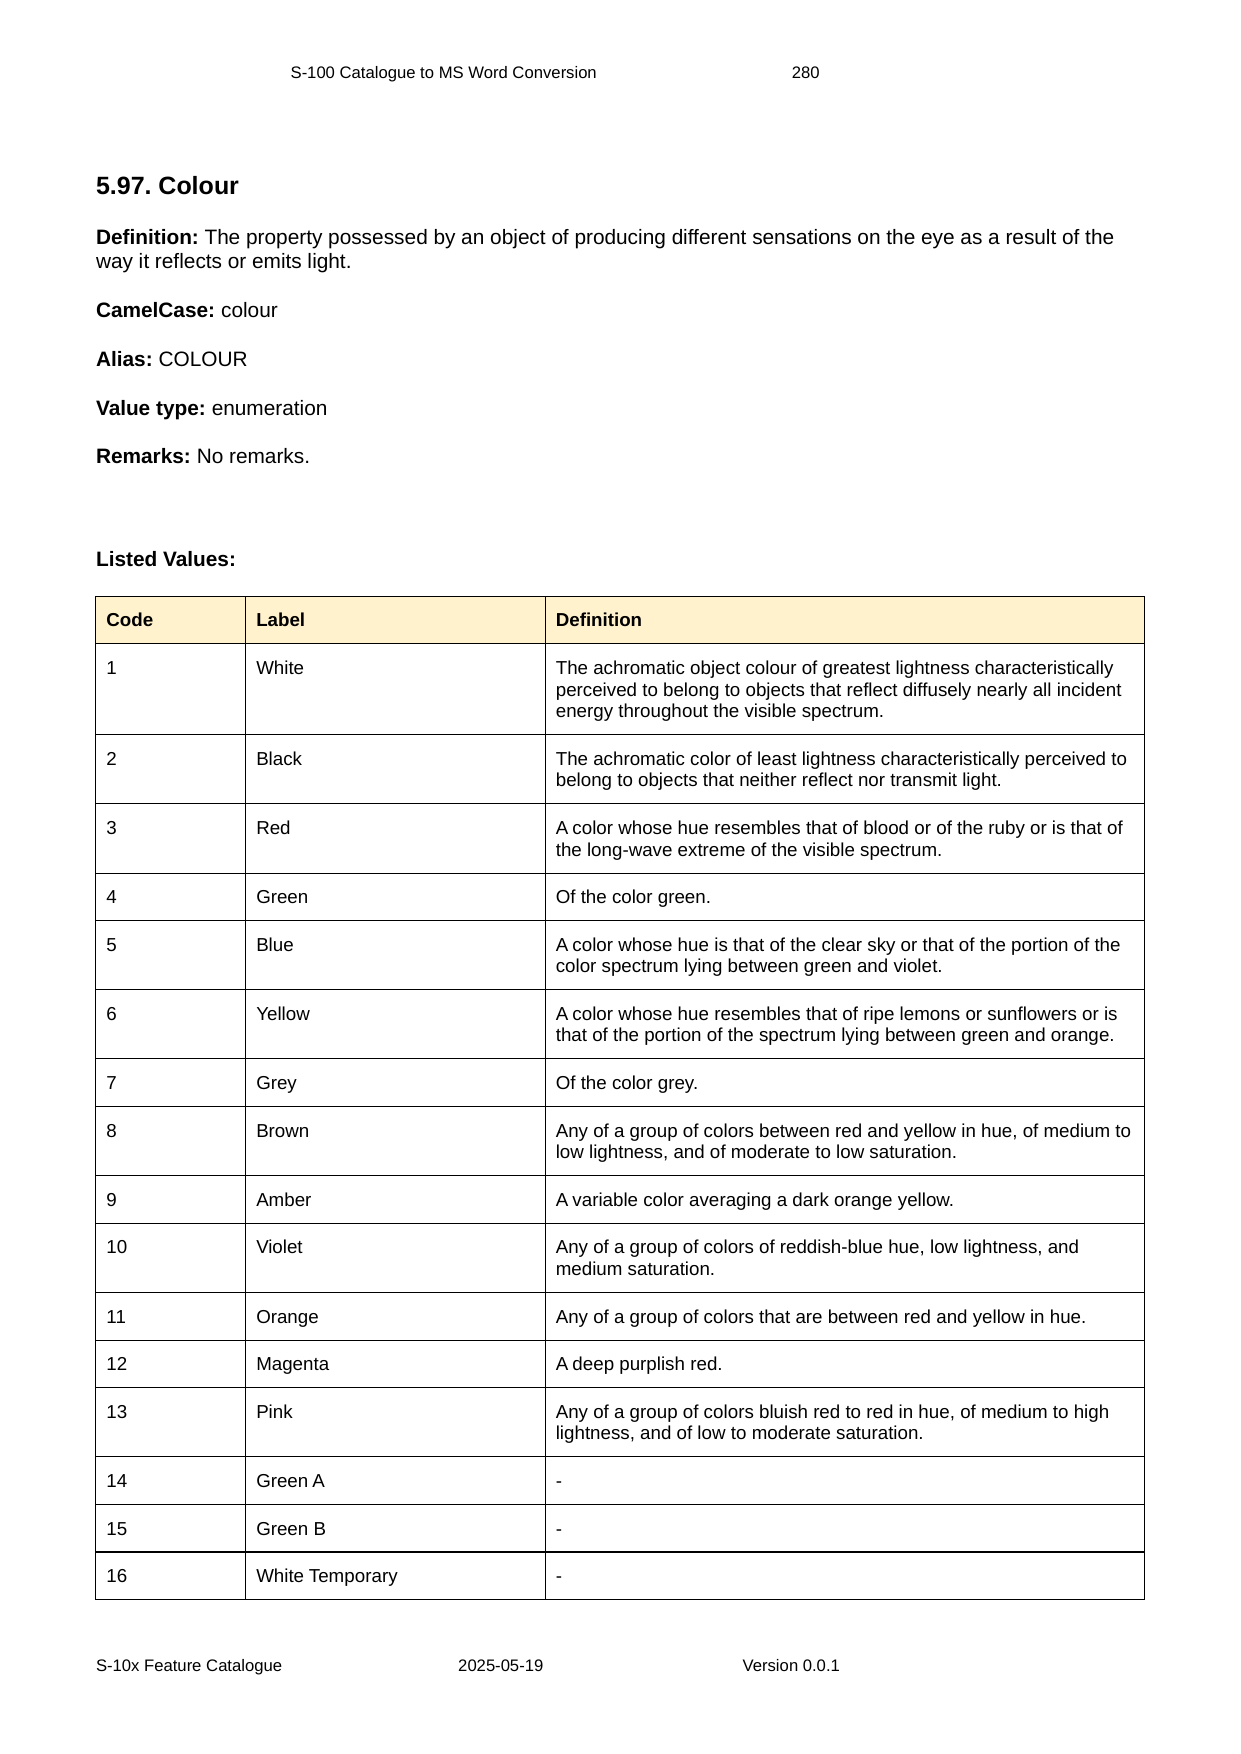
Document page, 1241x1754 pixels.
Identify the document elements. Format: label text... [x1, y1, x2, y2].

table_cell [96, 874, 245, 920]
text Definition: The property possessed by an object of producing different sensations on the eye as a result of the way it reflects or emits light. [96, 224, 1144, 272]
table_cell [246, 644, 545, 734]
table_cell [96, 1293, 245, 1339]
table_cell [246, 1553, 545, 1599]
text CamelCase: colour [96, 297, 1144, 321]
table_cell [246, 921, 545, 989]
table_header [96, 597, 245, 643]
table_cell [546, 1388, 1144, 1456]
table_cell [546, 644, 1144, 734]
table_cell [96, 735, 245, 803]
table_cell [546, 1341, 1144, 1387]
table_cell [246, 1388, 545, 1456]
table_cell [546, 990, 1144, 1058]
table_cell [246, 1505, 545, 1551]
text Listed Values: [96, 547, 1144, 571]
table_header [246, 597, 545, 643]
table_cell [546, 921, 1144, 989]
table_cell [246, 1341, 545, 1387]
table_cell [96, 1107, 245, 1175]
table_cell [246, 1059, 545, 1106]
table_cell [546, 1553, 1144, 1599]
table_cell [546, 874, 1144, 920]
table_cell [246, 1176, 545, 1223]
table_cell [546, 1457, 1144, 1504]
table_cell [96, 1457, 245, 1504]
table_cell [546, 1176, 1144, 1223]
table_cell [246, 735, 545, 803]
text 5.97. Colour [96, 171, 1144, 199]
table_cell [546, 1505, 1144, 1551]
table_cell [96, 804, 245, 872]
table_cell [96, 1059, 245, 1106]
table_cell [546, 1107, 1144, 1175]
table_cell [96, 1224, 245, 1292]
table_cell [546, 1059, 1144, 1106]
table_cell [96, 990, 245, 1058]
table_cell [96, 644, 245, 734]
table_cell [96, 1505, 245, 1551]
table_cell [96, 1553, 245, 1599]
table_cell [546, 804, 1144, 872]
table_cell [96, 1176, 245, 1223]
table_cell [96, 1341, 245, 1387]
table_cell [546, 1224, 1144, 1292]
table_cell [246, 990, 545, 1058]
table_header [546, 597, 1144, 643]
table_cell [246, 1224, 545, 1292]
text Remarks: No remarks. [96, 444, 1144, 468]
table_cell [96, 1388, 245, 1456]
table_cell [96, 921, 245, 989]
text Alias: COLOUR [96, 346, 1144, 370]
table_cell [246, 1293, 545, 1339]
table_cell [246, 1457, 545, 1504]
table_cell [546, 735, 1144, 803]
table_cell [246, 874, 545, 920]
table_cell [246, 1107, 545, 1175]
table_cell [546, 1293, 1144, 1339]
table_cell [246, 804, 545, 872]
text Value type: enumeration [96, 395, 1144, 419]
